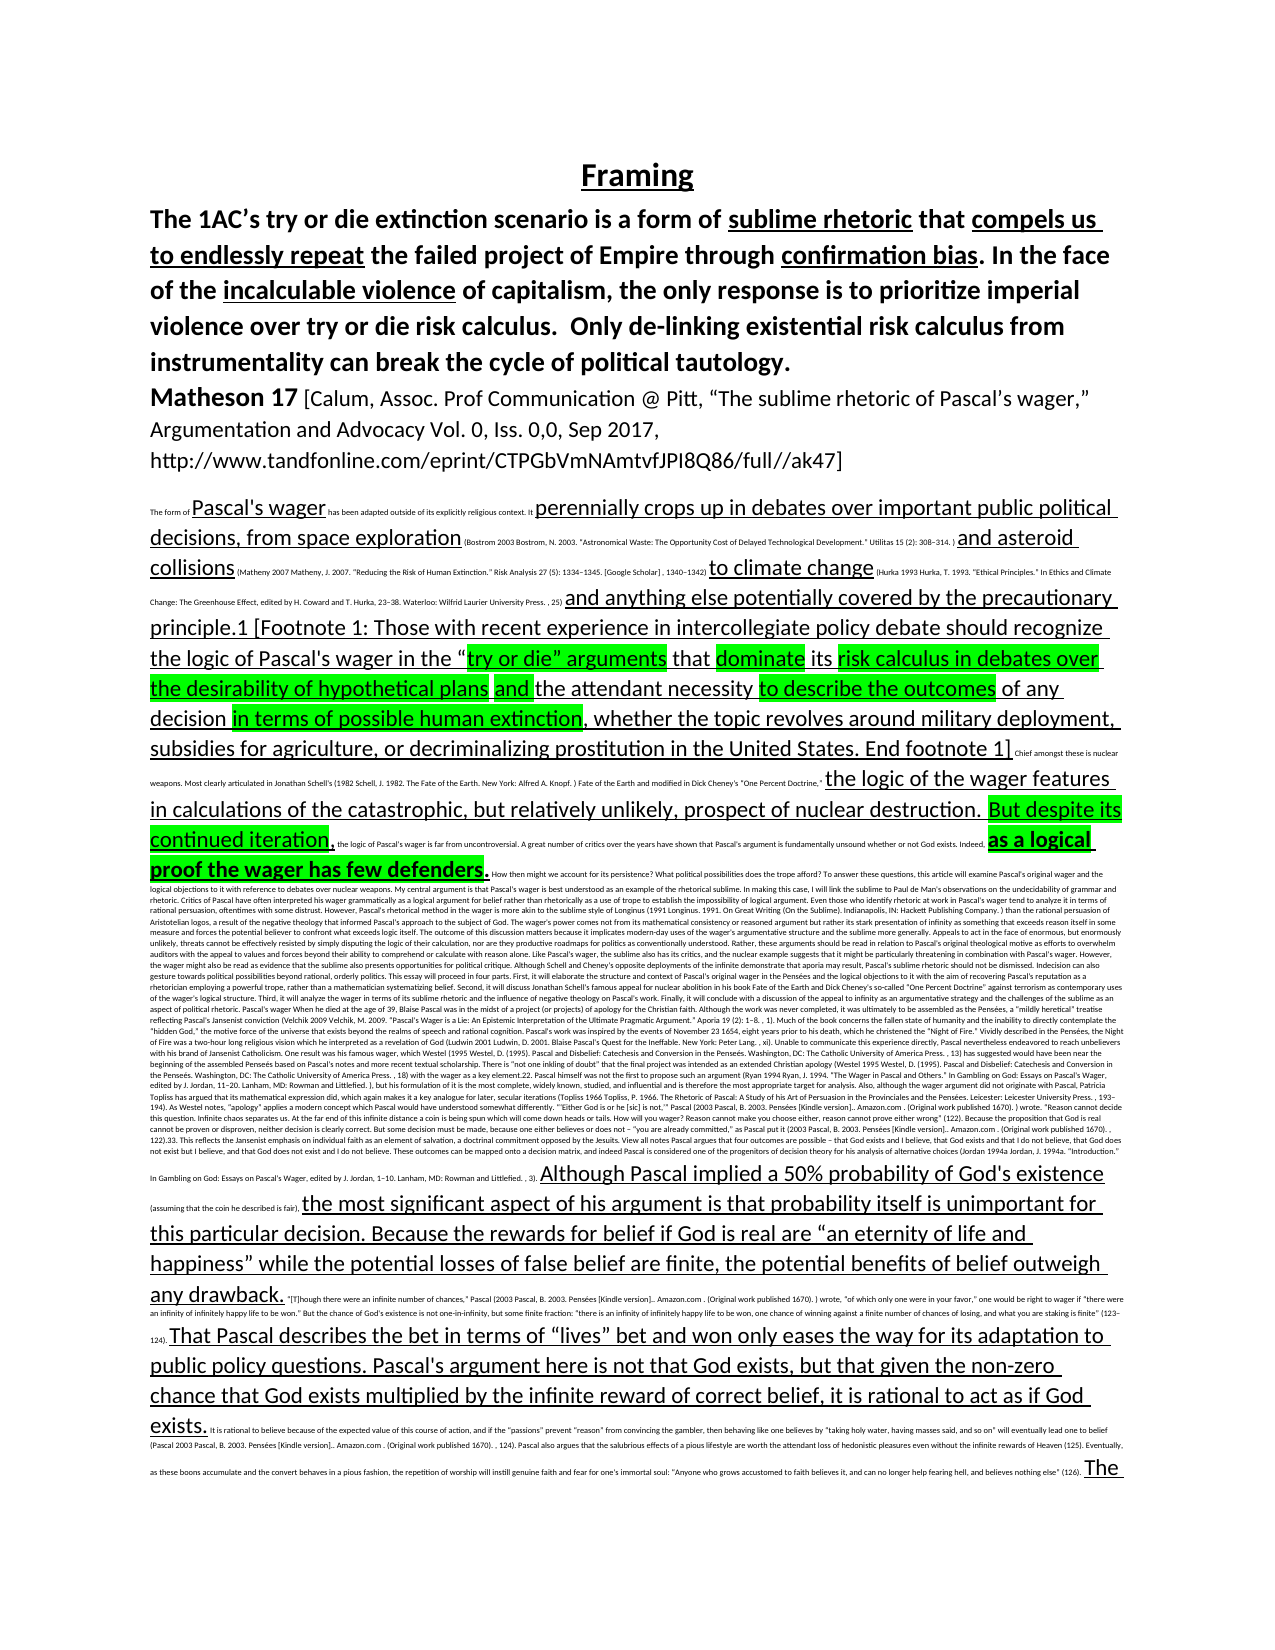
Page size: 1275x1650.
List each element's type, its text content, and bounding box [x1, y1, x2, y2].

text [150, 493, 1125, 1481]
subtitle Framing [150, 154, 1125, 195]
text Matheson 17 [Calum, Assoc. Prof Communication @ Pitt, “The sublime rhetoric of Pascal’s wager,” Argumentation and Advocacy Vol. 0, Iss. 0,0, Sep 2017, http://www.tandfonline.com/eprint/CTPGbVmNAmtvfJPI8Q86/full//ak47] [150, 380, 1125, 474]
subtitle The 1AC’s try or die extinction scenario is a form of sublime rhetoric that compels us to endlessly repeat the failed project of Empire through confirmation bias. In the face of the incalculable violence of capitalism, the only response is to prioritize imperial violence over try or die risk calculus. Only de-linking existential risk calculus from instrumentality can break the cycle of political tautology. [150, 202, 1125, 378]
